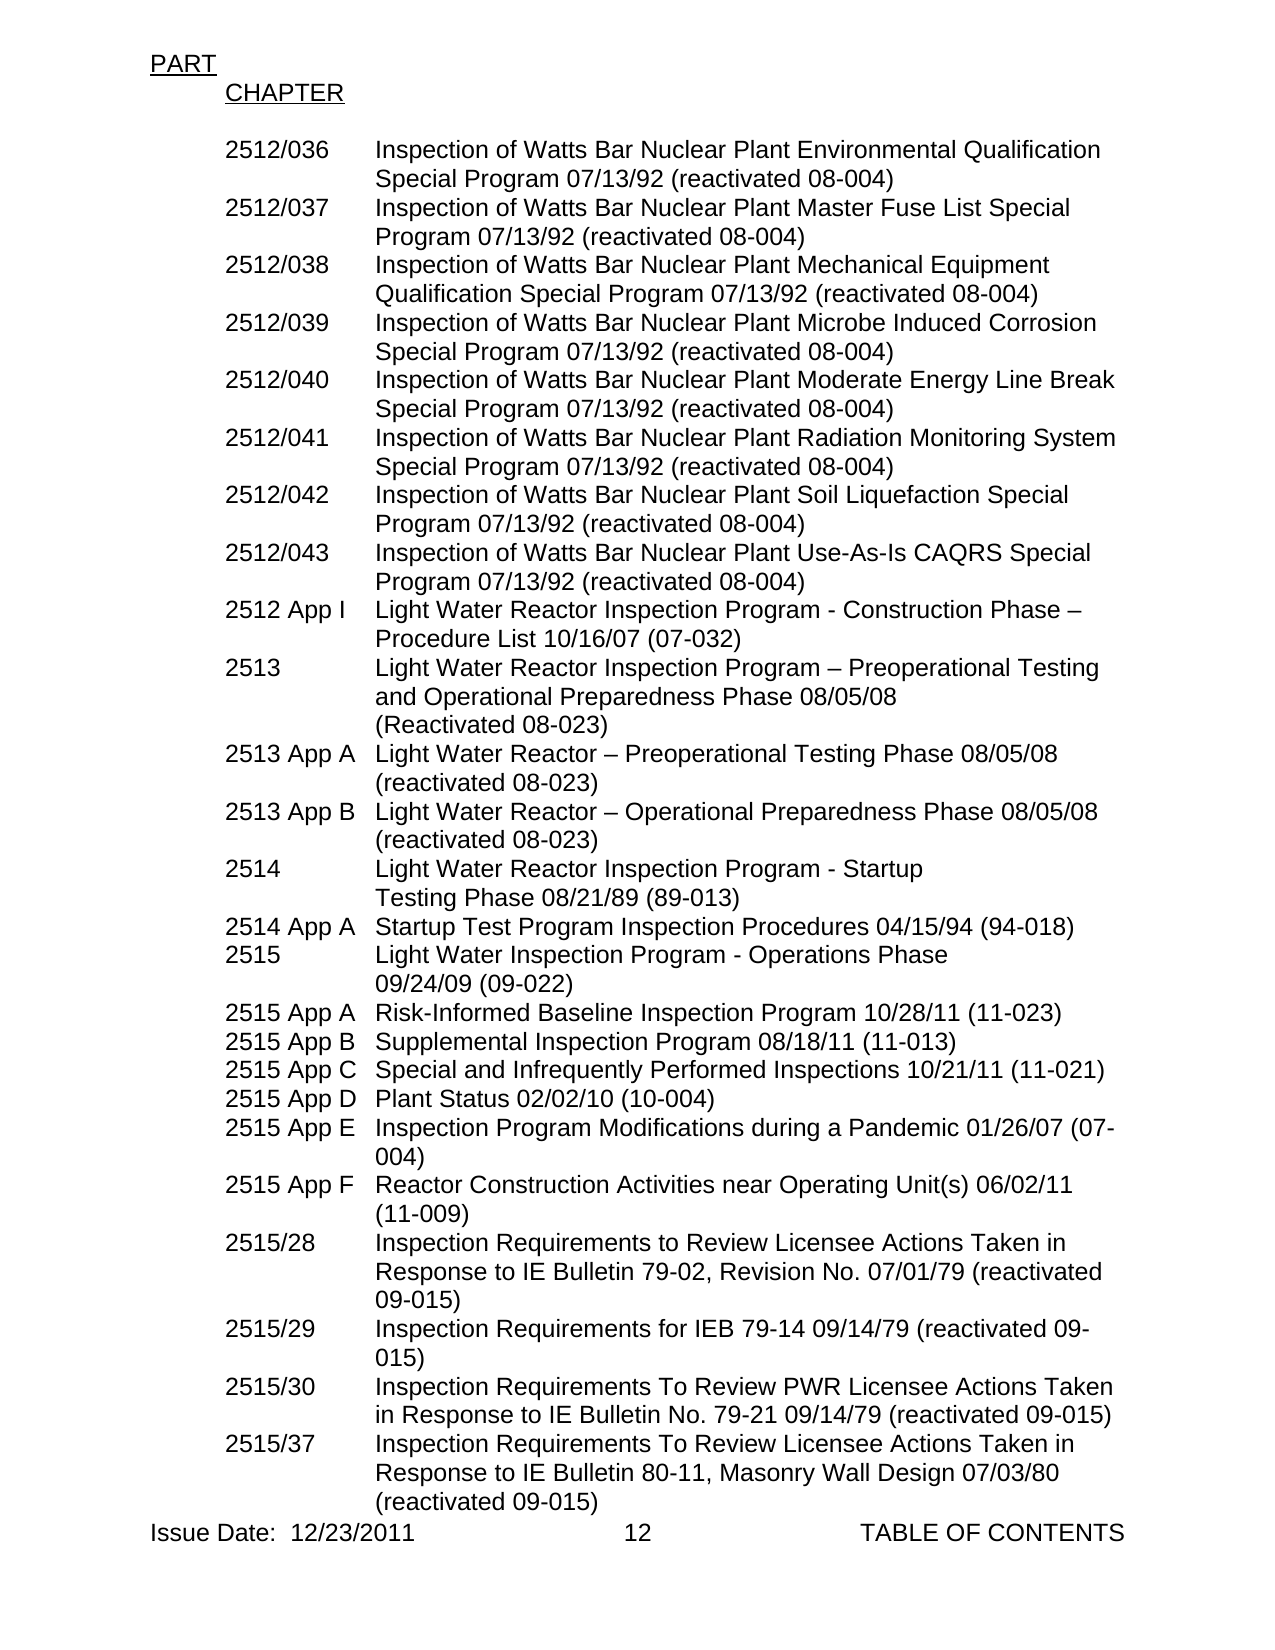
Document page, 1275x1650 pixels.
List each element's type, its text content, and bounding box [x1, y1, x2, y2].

text 2515 Light Water Inspection Program - Operations Phase [150, 940, 1125, 969]
text 2515/29 Inspection Requirements for IEB 79-14 09/14/79 (reactivated 09-015) [150, 1314, 1125, 1372]
text 2513 App B Light Water Reactor – Operational Preparedness Phase 08/05/08 (reactivated 08-023) [150, 797, 1125, 854]
text 2513 Light Water Reactor Inspection Program – Preoperational Testing and Operational Preparedness Phase 08/05/08 [150, 653, 1125, 710]
text 2515/28 Inspection Requirements to Review Licensee Actions Taken in Response to IE Bulletin 79-02, Revision No. 07/01/79 (reactivated 09-015) [150, 1228, 1125, 1314]
text 2512/040 Inspection of Watts Bar Nuclear Plant Moderate Energy Line Break Special Program 07/13/92 (reactivated 08-004) [150, 365, 1125, 423]
text (Reactivated 08-023) [150, 710, 1125, 739]
text 2515 App C Special and Infrequently Performed Inspections 10/21/11 (11-021) [225, 1055, 1125, 1084]
text 2512/039 Inspection of Watts Bar Nuclear Plant Microbe Induced Corrosion Special Program 07/13/92 (reactivated 08-004) [150, 308, 1125, 365]
text 2514 App A Startup Test Program Inspection Procedures 04/15/94 (94-018) [150, 912, 1125, 940]
text 2514 Light Water Reactor Inspection Program - Startup [150, 854, 1125, 883]
text 2515 App E Inspection Program Modifications during a Pandemic 01/26/07 (07-004) [225, 1113, 1125, 1170]
text 09/24/09 (09-022) [150, 969, 1125, 998]
text 2515/30 Inspection Requirements To Review PWR Licensee Actions Taken in Response to IE Bulletin No. 79-21 09/14/79 (reactivated 09-015) [150, 1372, 1125, 1429]
text 2512 App I Light Water Reactor Inspection Program - Construction Phase – Procedure List 10/16/07 (07-032) [225, 595, 1125, 653]
text 2512/041 Inspection of Watts Bar Nuclear Plant Radiation Monitoring System Special Program 07/13/92 (reactivated 08-004) [150, 423, 1125, 480]
text 2515 App B Supplemental Inspection Program 08/18/11 (11-013) [225, 1027, 1125, 1055]
text 2515 App F Reactor Construction Activities near Operating Unit(s) 06/02/11 (11-009) [225, 1170, 1125, 1228]
text 2512/038 Inspection of Watts Bar Nuclear Plant Mechanical Equipment Qualification Special Program 07/13/92 (reactivated 08-004) [150, 250, 1125, 308]
text Testing Phase 08/21/89 (89-013) [150, 883, 1125, 912]
text 2513 App A Light Water Reactor – Preoperational Testing Phase 08/05/08 (reactivated 08-023) [150, 739, 1125, 797]
text 2512/037 Inspection of Watts Bar Nuclear Plant Master Fuse List Special Program 07/13/92 (reactivated 08-004) [150, 193, 1125, 250]
text 2515 App D Plant Status 02/02/10 (10-004) [225, 1084, 1125, 1113]
text 2512/043 Inspection of Watts Bar Nuclear Plant Use-As-Is CAQRS Special Program 07/13/92 (reactivated 08-004) [150, 538, 1125, 595]
text 2512/042 Inspection of Watts Bar Nuclear Plant Soil Liquefaction Special Program 07/13/92 (reactivated 08-004) [150, 480, 1125, 538]
text 2515 App A Risk-Informed Baseline Inspection Program 10/28/11 (11-023) [150, 998, 1125, 1027]
text 2515/37 Inspection Requirements To Review Licensee Actions Taken in Response to IE Bulletin 80-11, Masonry Wall Design 07/03/80 (reactivated 09-015) [150, 1429, 1125, 1515]
text 2512/036 Inspection of Watts Bar Nuclear Plant Environmental Qualification Special Program 07/13/92 (reactivated 08-004) [150, 135, 1125, 193]
